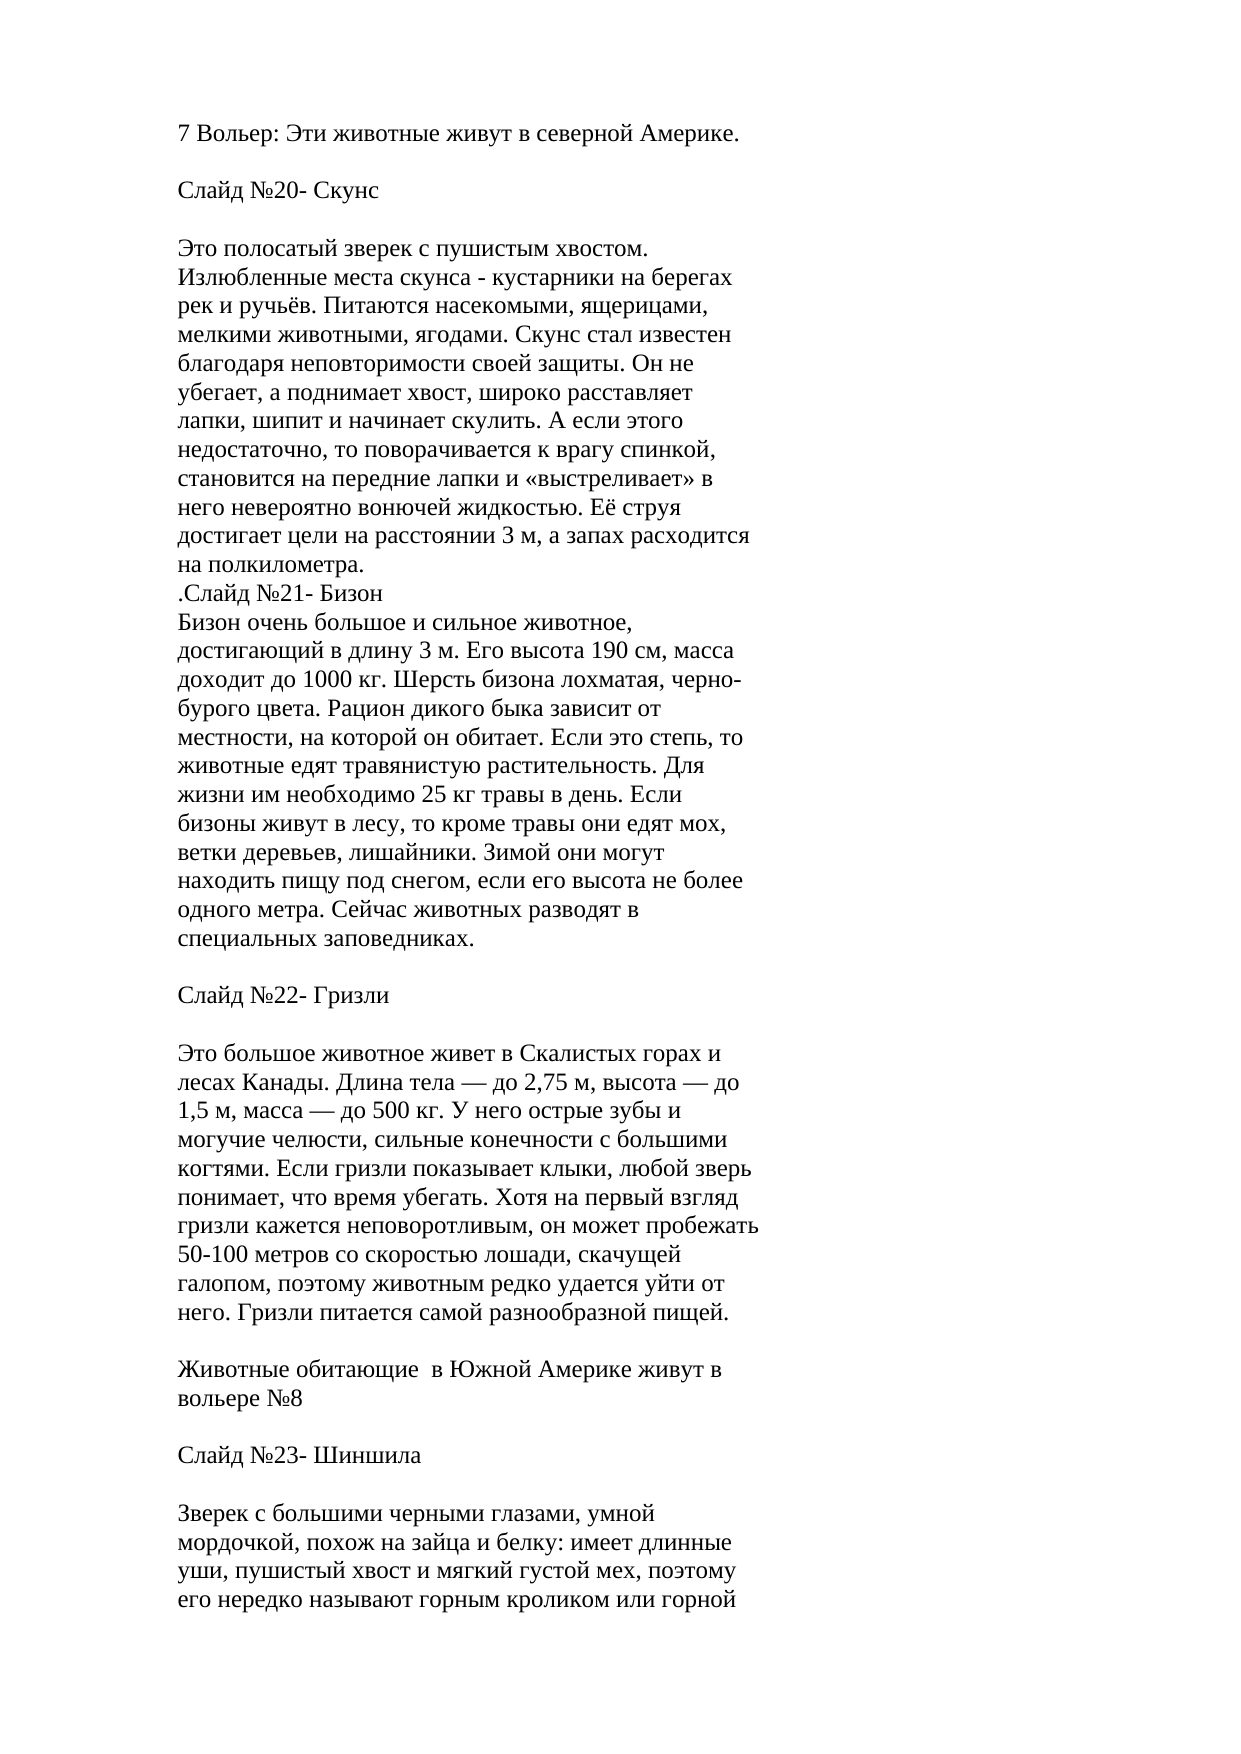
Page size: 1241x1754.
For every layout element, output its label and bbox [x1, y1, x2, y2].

table_cell [166, 118, 771, 1613]
